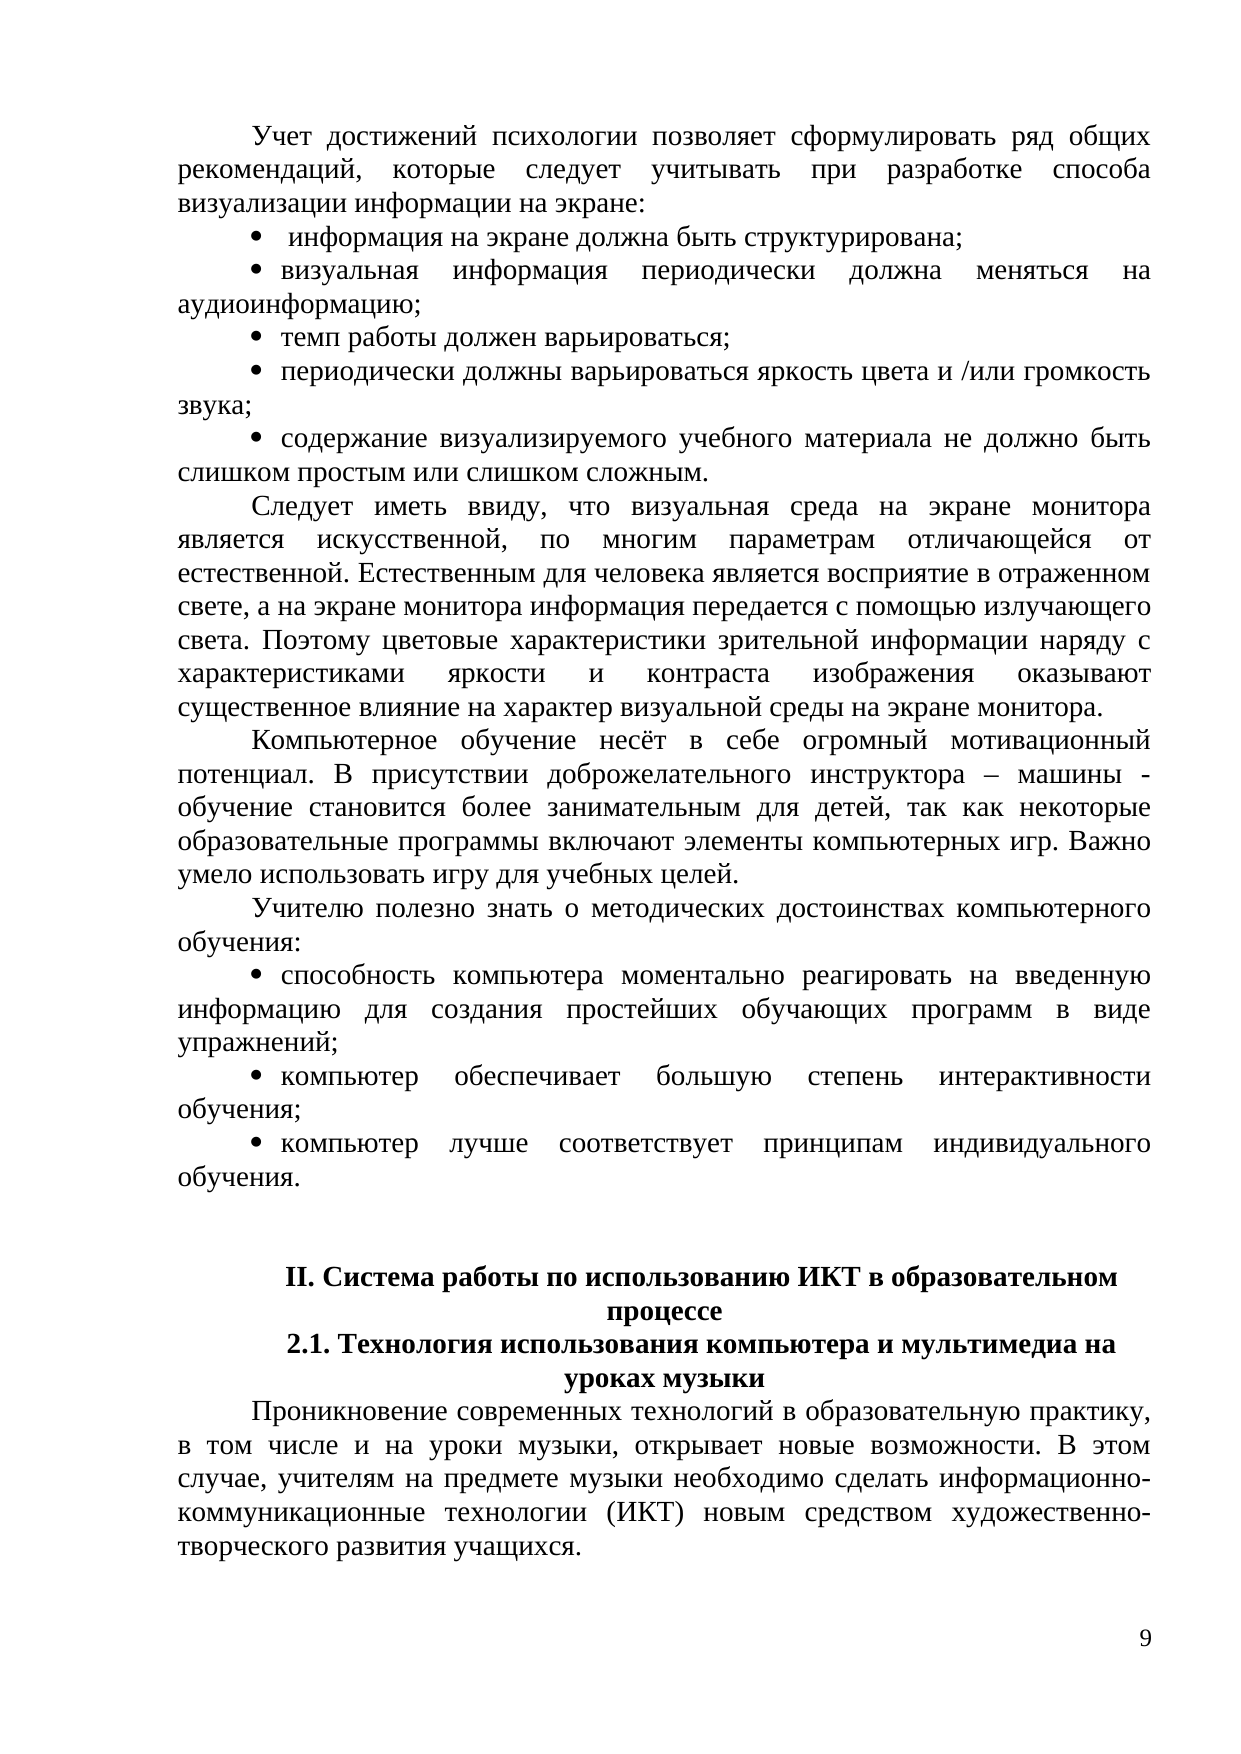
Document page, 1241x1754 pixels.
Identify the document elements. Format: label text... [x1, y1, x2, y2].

text Следует иметь ввиду, что визуальная среда на экране монитора является искусственной, по многим параметрам отличающейся от естественной. Естественным для человека является восприятие в отраженном свете, а на экране монитора информация передается с помощью излучающего света. Поэтому цветовые характеристики зрительной информации наряду с характеристиками яркости и контраста изображения оказывают существенное влияние на характер визуальной среды на экране монитора. [177, 488, 1152, 722]
list способность компьютера моментально реагировать на введенную информацию для создания простейших обучающих программ в виде упражнений; [177, 957, 1152, 1058]
text 2.1. Технология использования компьютера и мультимедиа на уроках музыки [177, 1326, 1152, 1393]
list темп работы должен варьироваться; [177, 319, 1152, 353]
list визуальная информация периодически должна меняться на аудиоинформацию; [177, 252, 1152, 319]
text Проникновение современных технологий в образовательную практику, в том числе и на уроки музыки, открывает новые возможности. В этом случае, учителям на предмете музыки необходимо сделать информационно-коммуникационные технологии (ИКТ) новым средством художественно-творческого развития учащихся. [177, 1393, 1152, 1561]
list компьютер лучше соответствует принципам индивидуального обучения. [177, 1125, 1152, 1192]
text Учет достижений психологии позволяет сформулировать ряд общих рекомендаций, которые следует учитывать при разработке способа визуализации информации на экране: [177, 118, 1152, 219]
list компьютер обеспечивает большую степень интерактивности обучения; [177, 1058, 1152, 1125]
list информация на экране должна быть структурирована; [177, 219, 1152, 252]
list содержание визуализируемого учебного материала не должно быть слишком простым или слишком сложным. [177, 420, 1152, 488]
text II. Система работы по использованию ИКТ в образовательном процессе [177, 1259, 1152, 1326]
text Учителю полезно знать о методических достоинствах компьютерного обучения: [177, 890, 1152, 957]
text Компьютерное обучение несёт в себе огромный мотивационный потенциал. В присутствии доброжелательного инструктора – машины - обучение становится более занимательным для детей, так как некоторые образовательные программы включают элементы компьютерных игр. Важно умело использовать игру для учебных целей. [177, 722, 1152, 890]
list периодически должны варьироваться яркость цвета и /или громкость звука; [177, 353, 1152, 420]
